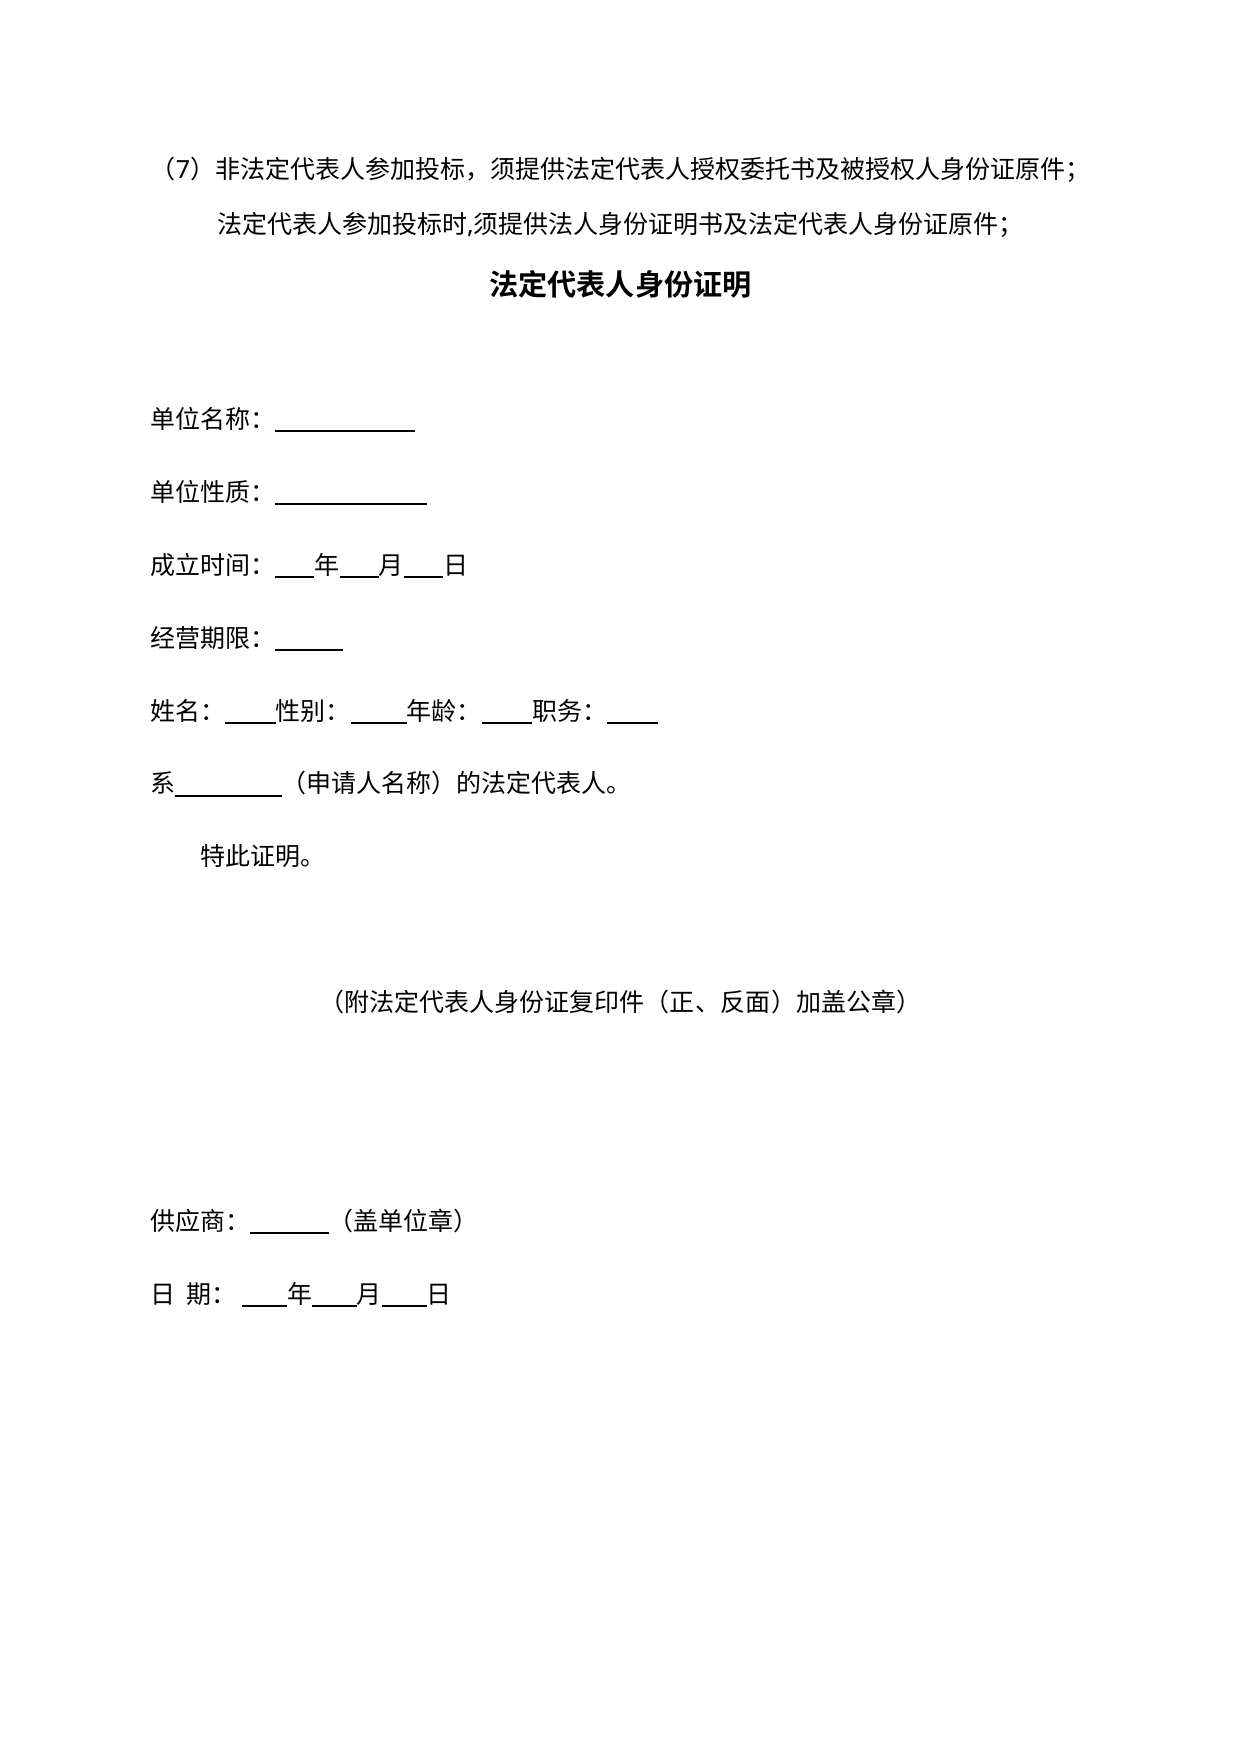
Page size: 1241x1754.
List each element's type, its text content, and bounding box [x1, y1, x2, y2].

title （7）非法定代表人参加投标，须提供法定代表人授权委托书及被授权人身份证原件；法定代表人参加投标时,须提供法人身份证明书及法定代表人身份证原件； 法定代表人身份证明 [150, 150, 1090, 304]
text 系 （申请人名称）的法定代表人。 [150, 734, 1090, 807]
text 经营期限： [150, 589, 1090, 662]
text 单位名称： [150, 370, 1090, 443]
text 成立时间： 年 月 日 [150, 516, 1090, 589]
text 日 期： 年 月 日 [150, 1245, 1090, 1318]
text 供应商： （盖单位章） [150, 1172, 1090, 1245]
text 姓名： 性别： 年龄： 职务： [150, 662, 1090, 734]
text （附法定代表人身份证复印件（正、反面）加盖公章） [150, 953, 1090, 1026]
text 单位性质： [150, 443, 1090, 516]
text 特此证明。 [150, 807, 1090, 880]
